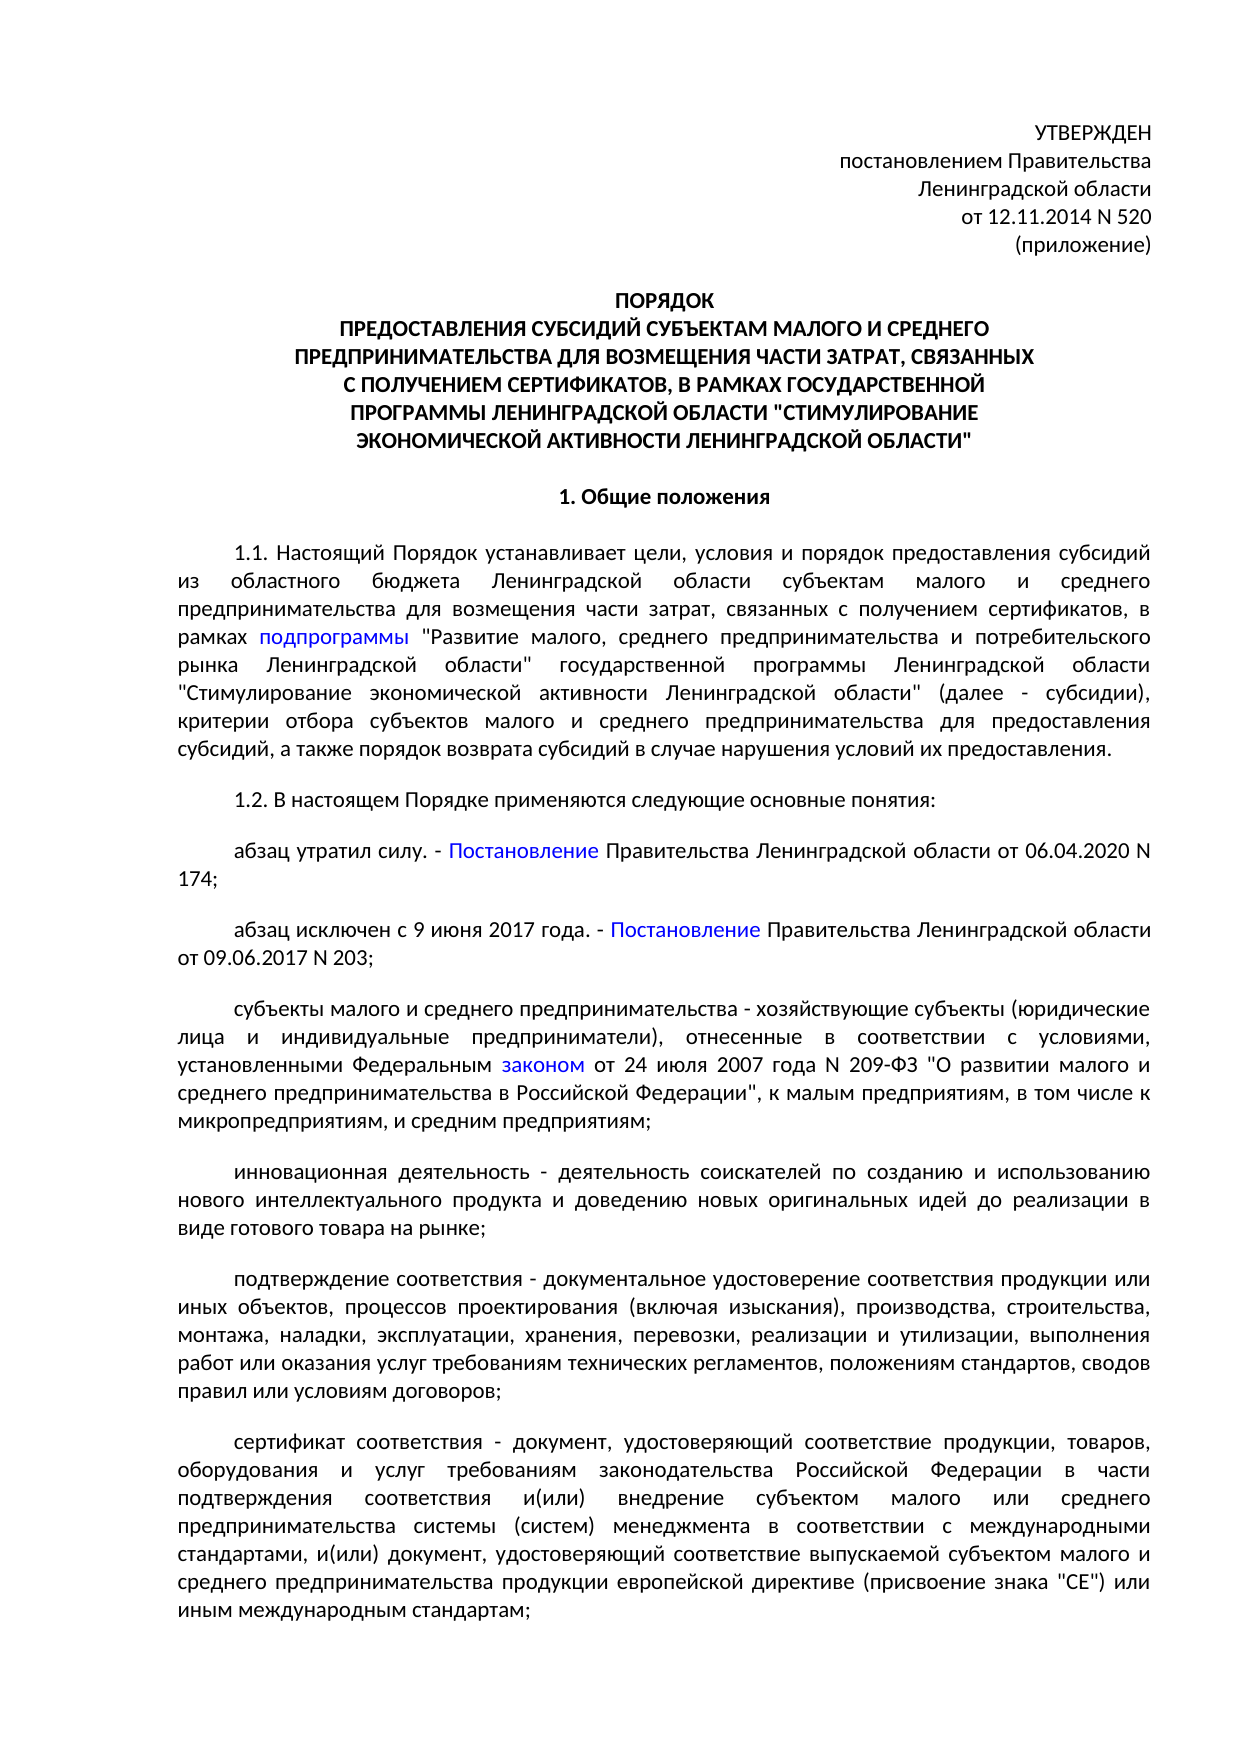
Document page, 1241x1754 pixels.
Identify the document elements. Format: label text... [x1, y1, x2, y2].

text субъекты малого и среднего предпринимательства - хозяйствующие субъекты (юридические лица и индивидуальные предприниматели), отнесенные в соответствии с условиями, установленными Федеральным законом от 24 июля 2007 года N 209-ФЗ "О развитии малого и среднего предпринимательства в Российской Федерации", к малым предприятиям, в том числе к микропредприятиям, и средним предприятиям; [177, 994, 1152, 1134]
text абзац утратил силу. - Постановление Правительства Ленинградской области от 06.04.2020 N 174; [177, 836, 1152, 892]
text Ленинградской области [177, 174, 1152, 202]
text инновационная деятельность - деятельность соискателей по созданию и использованию нового интеллектуального продукта и доведению новых оригинальных идей до реализации в виде готового товара на рынке; [177, 1157, 1152, 1241]
text (приложение) [177, 230, 1152, 258]
title 1. Общие положения [177, 482, 1152, 510]
title С ПОЛУЧЕНИЕМ СЕРТИФИКАТОВ, В РАМКАХ ГОСУДАРСТВЕННОЙ [177, 370, 1152, 398]
title ПОРЯДОК [177, 286, 1152, 314]
text постановлением Правительства [177, 146, 1152, 174]
text абзац исключен с 9 июня 2017 года. - Постановление Правительства Ленинградской области от 09.06.2017 N 203; [177, 915, 1152, 971]
title ПРЕДОСТАВЛЕНИЯ СУБСИДИЙ СУБЪЕКТАМ МАЛОГО И СРЕДНЕГО [177, 314, 1152, 342]
text 1.2. В настоящем Порядке применяются следующие основные понятия: [177, 786, 1152, 813]
text 1.1. Настоящий Порядок устанавливает цели, условия и порядок предоставления субсидий из областного бюджета Ленинградской области субъектам малого и среднего предпринимательства для возмещения части затрат, связанных с получением сертификатов, в рамках подпрограммы "Развитие малого, среднего предпринимательства и потребительского рынка Ленинградской области" государственной программы Ленинградской области "Стимулирование экономической активности Ленинградской области" (далее - субсидии), критерии отбора субъектов малого и среднего предпринимательства для предоставления субсидий, а также порядок возврата субсидий в случае нарушения условий их предоставления. [177, 538, 1152, 763]
text подтверждение соответствия - документальное удостоверение соответствия продукции или иных объектов, процессов проектирования (включая изыскания), производства, строительства, монтажа, наладки, эксплуатации, хранения, перевозки, реализации и утилизации, выполнения работ или оказания услуг требованиям технических регламентов, положениям стандартов, сводов правил или условиям договоров; [177, 1264, 1152, 1404]
text УТВЕРЖДЕН [177, 118, 1152, 146]
title ЭКОНОМИЧЕСКОЙ АКТИВНОСТИ ЛЕНИНГРАДСКОЙ ОБЛАСТИ" [177, 426, 1152, 454]
text сертификат соответствия - документ, удостоверяющий соответствие продукции, товаров, оборудования и услуг требованиям законодательства Российской Федерации в части подтверждения соответствия и(или) внедрение субъектом малого или среднего предпринимательства системы (систем) менеджмента в соответствии с международными стандартами, и(или) документ, удостоверяющий соответствие выпускаемой субъектом малого и среднего предпринимательства продукции европейской директиве (присвоение знака "CE") или иным международным стандартам; [177, 1427, 1152, 1623]
title ПРОГРАММЫ ЛЕНИНГРАДСКОЙ ОБЛАСТИ "СТИМУЛИРОВАНИЕ [177, 398, 1152, 426]
text от 12.11.2014 N 520 [177, 202, 1152, 230]
title ПРЕДПРИНИМАТЕЛЬСТВА ДЛЯ ВОЗМЕЩЕНИЯ ЧАСТИ ЗАТРАТ, СВЯЗАННЫХ [177, 342, 1152, 370]
